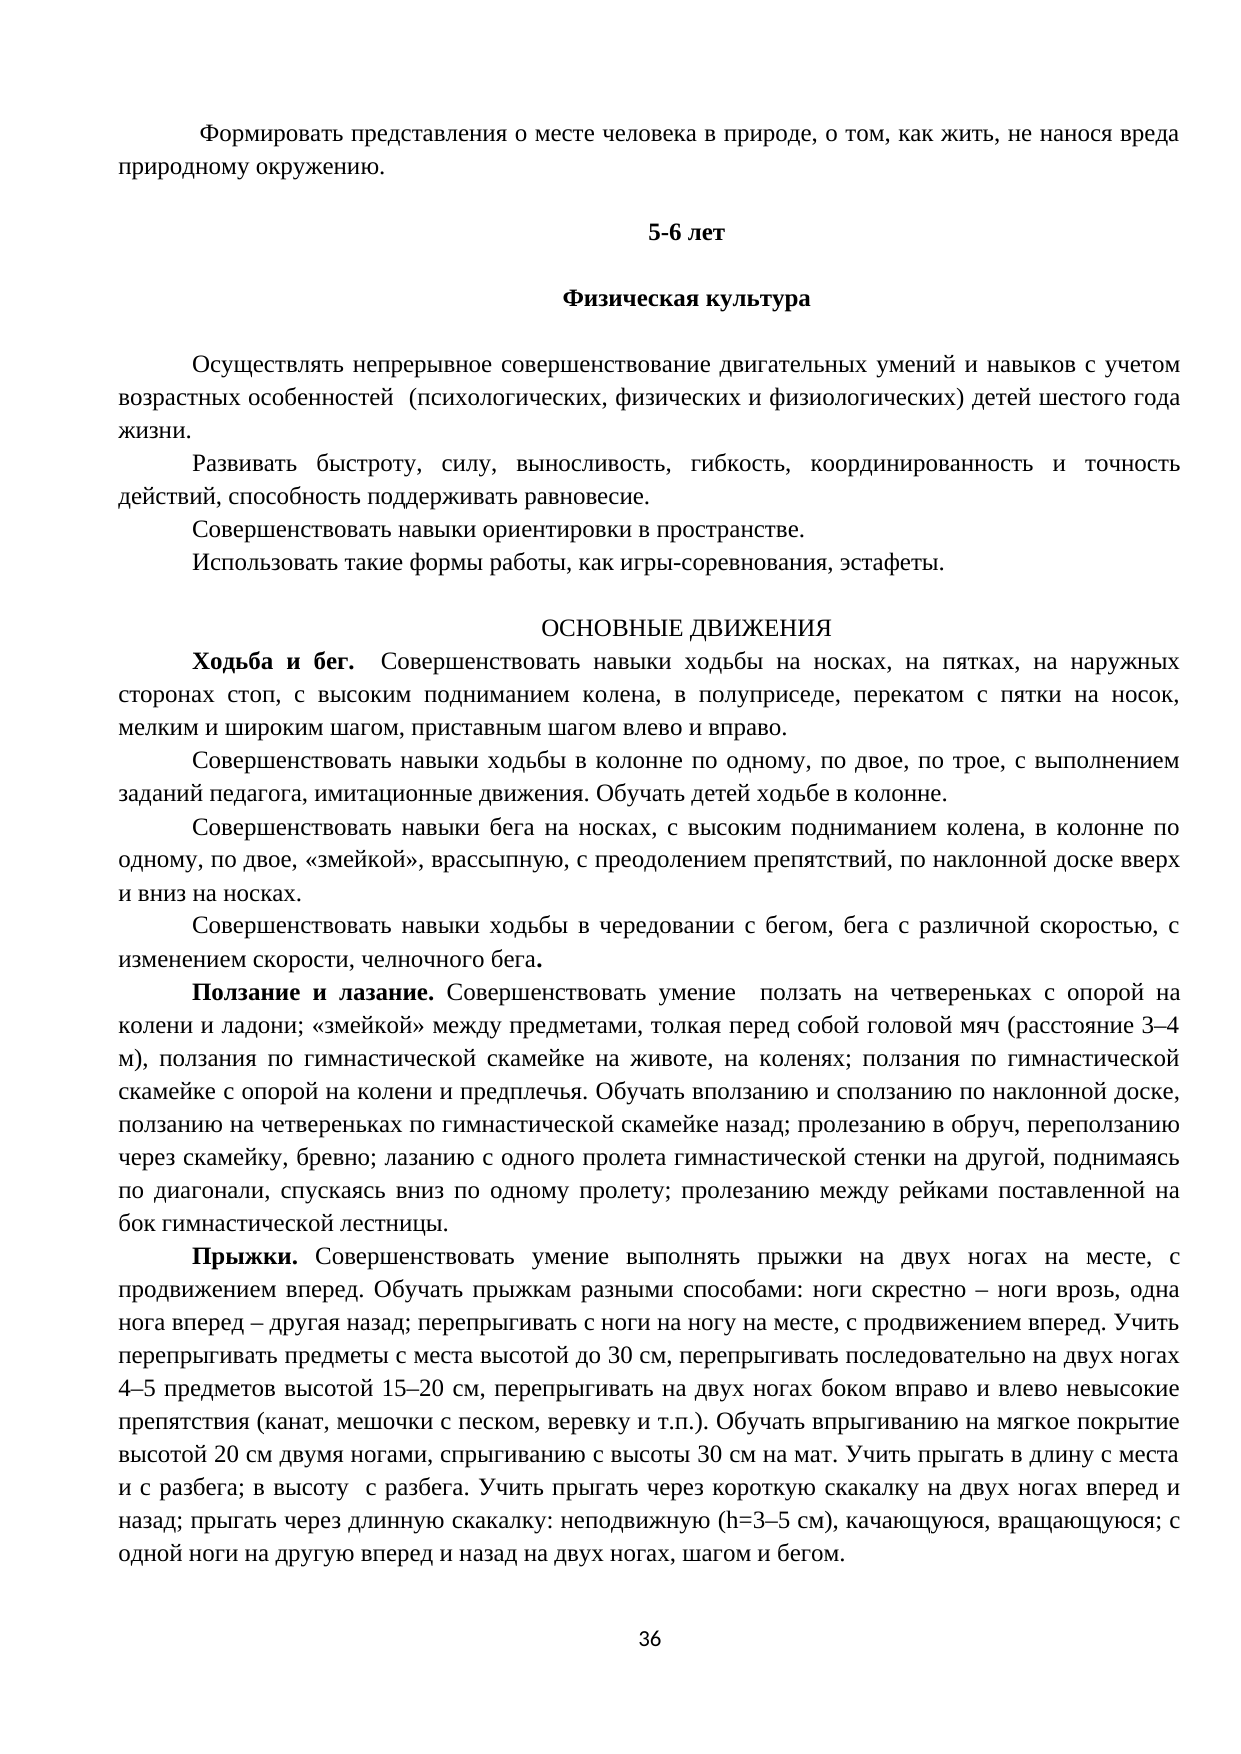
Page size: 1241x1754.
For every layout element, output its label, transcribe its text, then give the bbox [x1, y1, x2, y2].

text ОСНОВНЫЕ ДВИЖЕНИЯ [118, 613, 1181, 642]
text Прыжки. Совершенствовать умение выполнять прыжки на двух ногах на месте, с продвижением вперед. Обучать прыжкам разными способами: ноги скрестно – ноги врозь, одна нога вперед – другая назад; перепрыгивать с ноги на ногу на месте, с продвижением вперед. Учить перепрыгивать предметы с места высотой до 30 см, перепрыгивать последовательно на двух ногах 4–5 предметов высотой 15–20 см, перепрыгивать на двух ногах боком вправо и влево невысокие препятствия (канат, мешочки с песком, веревку и т.п.). Обучать впрыгиванию на мягкое покрытие высотой 20 см двумя ногами, спрыгиванию с высоты 30 см на мат. Учить прыгать в длину с места и с разбега; в высоту с разбега. Учить прыгать через короткую скакалку на двух ногах вперед и назад; прыгать через длинную скакалку: неподвижную (h=3–5 см), качающуюся, вращающуюся; с одной ноги на другую вперед и назад на двух ногах, шагом и бегом. [118, 1241, 1181, 1567]
text Ходьба и бег. Совершенствовать навыки ходьбы на носках, на пятках, на наружных сторонах стоп, с высоким подниманием колена, в полуприседе, перекатом с пятки на носок, мелким и широким шагом, приставным шагом влево и вправо. [118, 646, 1181, 741]
text Физическая культура [118, 283, 1181, 312]
text Совершенствовать навыки ходьбы в чередовании с бегом, бега с различной скоростью, с изменением скорости, челночного бега. [118, 911, 1181, 972]
text Совершенствовать навыки ориентировки в пространстве. [118, 514, 1181, 543]
text Осуществлять непрерывное совершенствование двигательных умений и навыков с учетом возрастных особенностей (психологических, физических и физиологических) детей шестого года жизни. [118, 349, 1181, 444]
text Формировать представления о месте человека в природе, о том, как жить, не нанося вреда природному окружению. [118, 118, 1181, 180]
text Совершенствовать навыки ходьбы в колонне по одному, по двое, по трое, с выполнением заданий педагога, имитационные движения. Обучать детей ходьбе в колонне. [118, 746, 1181, 807]
text Использовать такие формы работы, как игры-соревнования, эстафеты. [118, 547, 1181, 576]
text Развивать быстроту, силу, выносливость, гибкость, координированность и точность действий, способность поддерживать равновесие. [118, 448, 1181, 510]
text Ползание и лазание. Совершенствовать умение ползать на четвереньках с опорой на колени и ладони; «змейкой» между предметами, толкая перед собой головой мяч (расстояние 3–4 м), ползания по гимнастической скамейке на животе, на коленях; ползания по гимнастической скамейке с опорой на колени и предплечья. Обучать вползанию и сползанию по наклонной доске, ползанию на четвереньках по гимнастической скамейке назад; пролезанию в обруч, переползанию через скамейку, бревно; лазанию с одного пролета гимнастической стенки на другой, поднимаясь по диагонали, спускаясь вниз по одному пролету; пролезанию между рейками поставленной на бок гимнастической лестницы. [118, 977, 1181, 1237]
text 5-6 лет [118, 217, 1181, 246]
text Совершенствовать навыки бега на носках, с высоким подниманием колена, в колонне по одному, по двое, «змейкой», врассыпную, с преодолением препятствий, по наклонной доске вверх и вниз на носках. [118, 812, 1181, 906]
